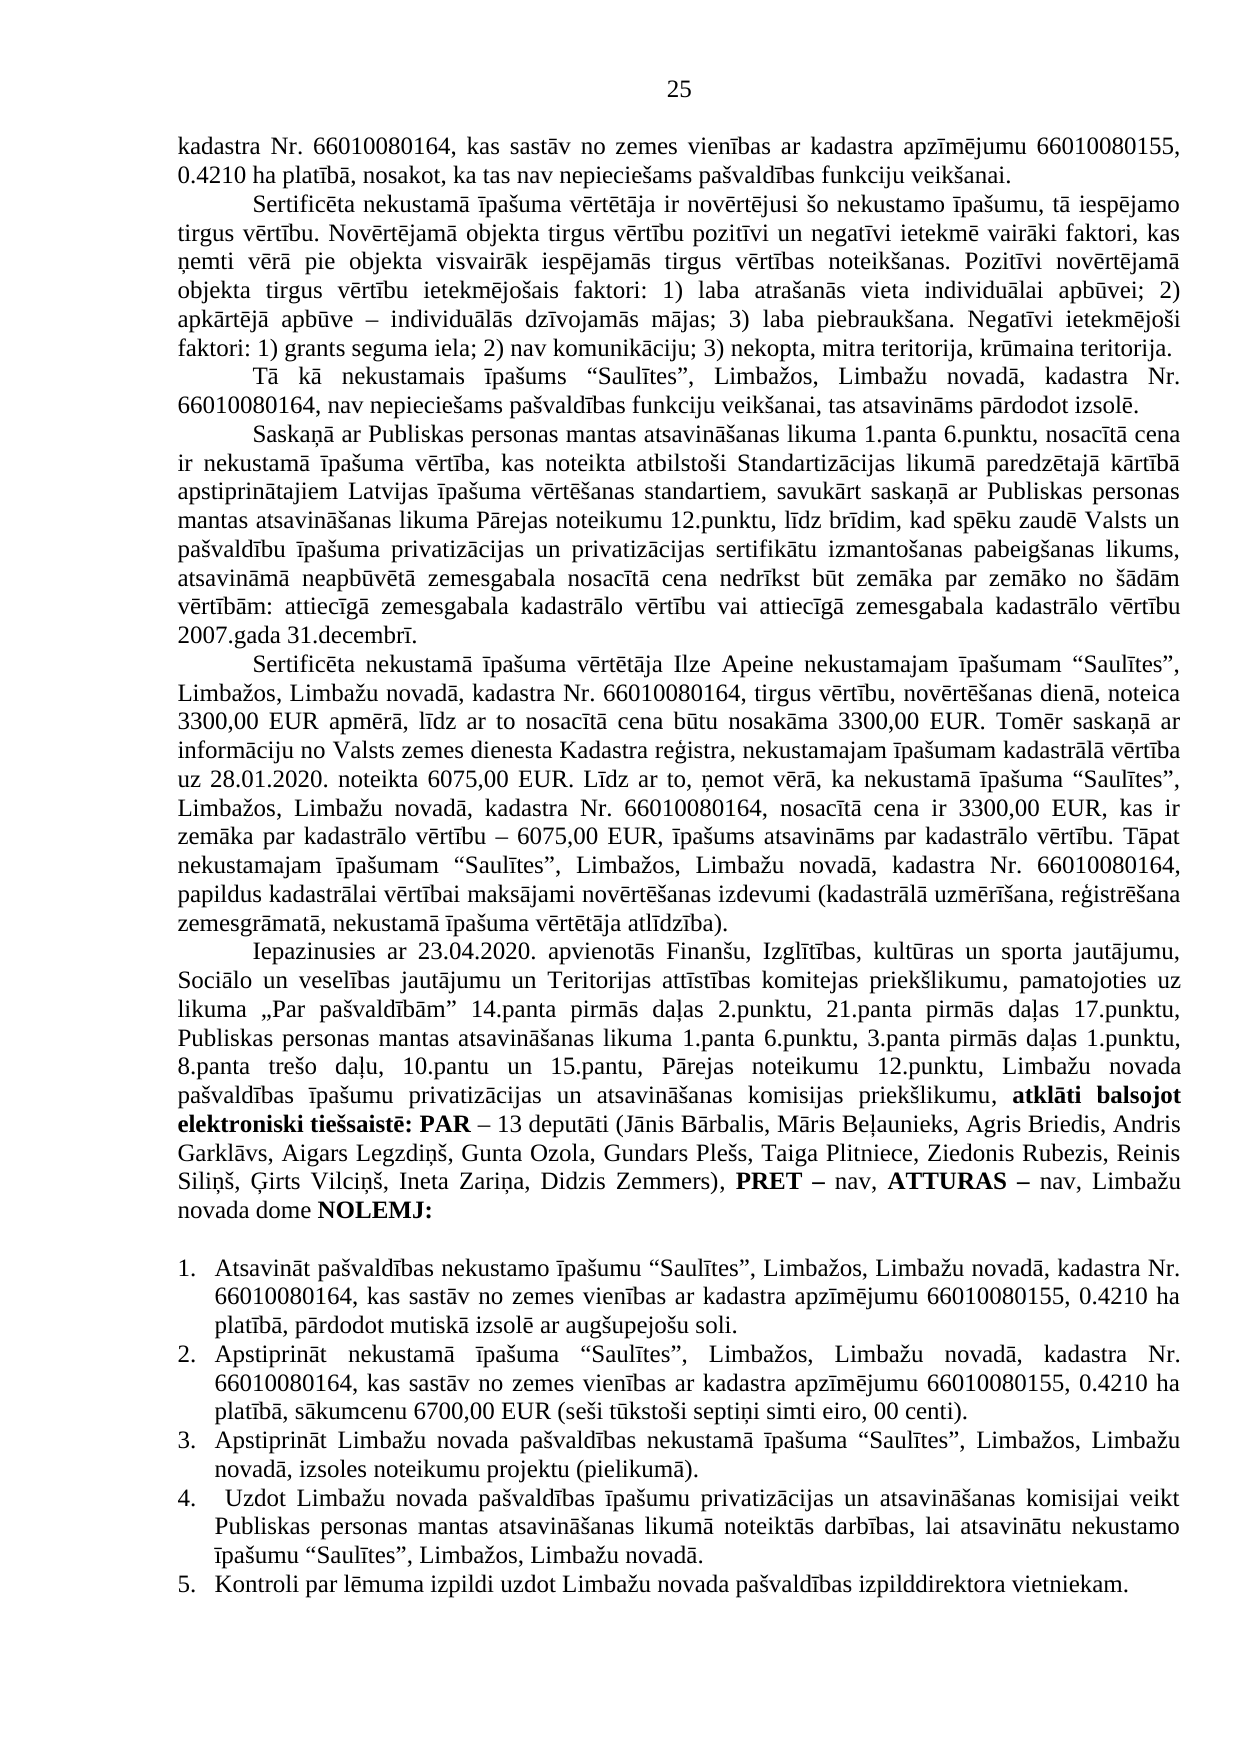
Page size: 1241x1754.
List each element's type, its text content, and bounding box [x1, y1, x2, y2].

text Sertificēta nekustamā īpašuma vērtētāja Ilze Apeine nekustamajam īpašumam “Saulītes”, Limbažos, Limbažu novadā, kadastra Nr. 66010080164, tirgus vērtību, novērtēšanas dienā, noteica 3300,00 EUR apmērā, līdz ar to nosacītā cena būtu nosakāma 3300,00 EUR. Tomēr saskaņā ar informāciju no Valsts zemes dienesta Kadastra reģistra, nekustamajam īpašumam kadastrālā vērtība uz 28.01.2020. noteikta 6075,00 EUR. Līdz ar to, ņemot vērā, ka nekustamā īpašuma “Saulītes”, Limbažos, Limbažu novadā, kadastra Nr. 66010080164, nosacītā cena ir 3300,00 EUR, kas ir zemāka par kadastrālo vērtību – 6075,00 EUR, īpašums atsavināms par kadastrālo vērtību. Tāpat nekustamajam īpašumam “Saulītes”, Limbažos, Limbažu novadā, kadastra Nr. 66010080164, papildus kadastrālai vērtībai maksājami novērtēšanas izdevumi (kadastrālā uzmērīšana, reģistrēšana zemesgrāmatā, nekustamā īpašuma vērtētāja atlīdzība). [177, 649, 1181, 936]
text Tā kā nekustamais īpašums “Saulītes”, Limbažos, Limbažu novadā, kadastra Nr. 66010080164, nav nepieciešams pašvaldības funkciju veikšanai, tas atsavināms pārdodot izsolē. [177, 361, 1181, 419]
list Atsavināt pašvaldības nekustamo īpašumu “Saulītes”, Limbažos, Limbažu novadā, kadastra Nr. 66010080164, kas sastāv no zemes vienības ar kadastra apzīmējumu 66010080155, 0.4210 ha platībā, pārdodot mutiskā izsolē ar augšupejošu soli. [177, 1253, 1181, 1339]
text Iepazinusies ar 23.04.2020. apvienotās Finanšu, Izglītības, kultūras un sporta jautājumu, Sociālo un veselības jautājumu un Teritorijas attīstības komitejas priekšlikumu, pamatojoties uz likuma „Par pašvaldībām” 14.panta pirmās daļas 2.punktu, 21.panta pirmās daļas 17.punktu, Publiskas personas mantas atsavināšanas likuma 1.panta 6.punktu, 3.panta pirmās daļas 1.punktu, 8.panta trešo daļu, 10.pantu un 15.pantu, Pārejas noteikumu 12.punktu, Limbažu novada pašvaldības īpašumu privatizācijas un atsavināšanas komisijas priekšlikumu, atklāti balsojot elektroniski tiešsaistē: PAR – 13 deputāti (Jānis Bārbalis, Māris Beļaunieks, Agris Briedis, Andris Garklāvs, Aigars Legzdiņš, Gunta Ozola, Gundars Plešs, Taiga Plitniece, Ziedonis Rubezis, Reinis Siliņš, Ģirts Vilciņš, Ineta Zariņa, Didzis Zemmers), PRET – nav, ATTURAS – nav, Limbažu novada dome NOLEMJ: [177, 936, 1181, 1224]
list Uzdot Limbažu novada pašvaldības īpašumu privatizācijas un atsavināšanas komisijai veikt Publiskas personas mantas atsavināšanas likumā noteiktās darbības, lai atsavinātu nekustamo īpašumu “Saulītes”, Limbažos, Limbažu novadā. [177, 1483, 1181, 1569]
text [177, 131, 1181, 189]
text Saskaņā ar Publiskas personas mantas atsavināšanas likuma 1.panta 6.punktu, nosacītā cena ir nekustamā īpašuma vērtība, kas noteikta atbilstoši Standartizācijas likumā paredzētajā kārtībā apstiprinātajiem Latvijas īpašuma vērtēšanas standartiem, savukārt saskaņā ar Publiskas personas mantas atsavināšanas likuma Pārejas noteikumu 12.punktu, līdz brīdim, kad spēku zaudē Valsts un pašvaldību īpašuma privatizācijas un privatizācijas sertifikātu izmantošanas pabeigšanas likums, atsavināmā neapbūvētā zemesgabala nosacītā cena nedrīkst būt zemāka par zemāko no šādām vērtībām: attiecīgā zemesgabala kadastrālo vērtību vai attiecīgā zemesgabala kadastrālo vērtību 2007.gada 31.decembrī. [177, 419, 1181, 649]
list Apstiprināt Limbažu novada pašvaldības nekustamā īpašuma “Saulītes”, Limbažos, Limbažu novadā, izsoles noteikumu projektu (pielikumā). [177, 1425, 1181, 1483]
list Apstiprināt nekustamā īpašuma “Saulītes”, Limbažos, Limbažu novadā, kadastra Nr. 66010080164, kas sastāv no zemes vienības ar kadastra apzīmējumu 66010080155, 0.4210 ha platībā, sākumcenu 6700,00 EUR (seši tūkstoši septiņi simti eiro, 00 centi). [177, 1339, 1181, 1425]
list Kontroli par lēmuma izpildi uzdot Limbažu novada pašvaldības izpilddirektora vietniekam. [177, 1569, 1181, 1598]
text Sertificēta nekustamā īpašuma vērtētāja ir novērtējusi šo nekustamo īpašumu, tā iespējamo tirgus vērtību. Novērtējamā objekta tirgus vērtību pozitīvi un negatīvi ietekmē vairāki faktori, kas ņemti vērā pie objekta visvairāk iespējamās tirgus vērtības noteikšanas. Pozitīvi novērtējamā objekta tirgus vērtību ietekmējošais faktori: 1) laba atrašanās vieta individuālai apbūvei; 2) apkārtējā apbūve – individuālās dzīvojamās mājas; 3) laba piebraukšana. Negatīvi ietekmējoši faktori: 1) grants seguma iela; 2) nav komunikāciju; 3) nekopta, mitra teritorija, krūmaina teritorija. [177, 189, 1181, 361]
